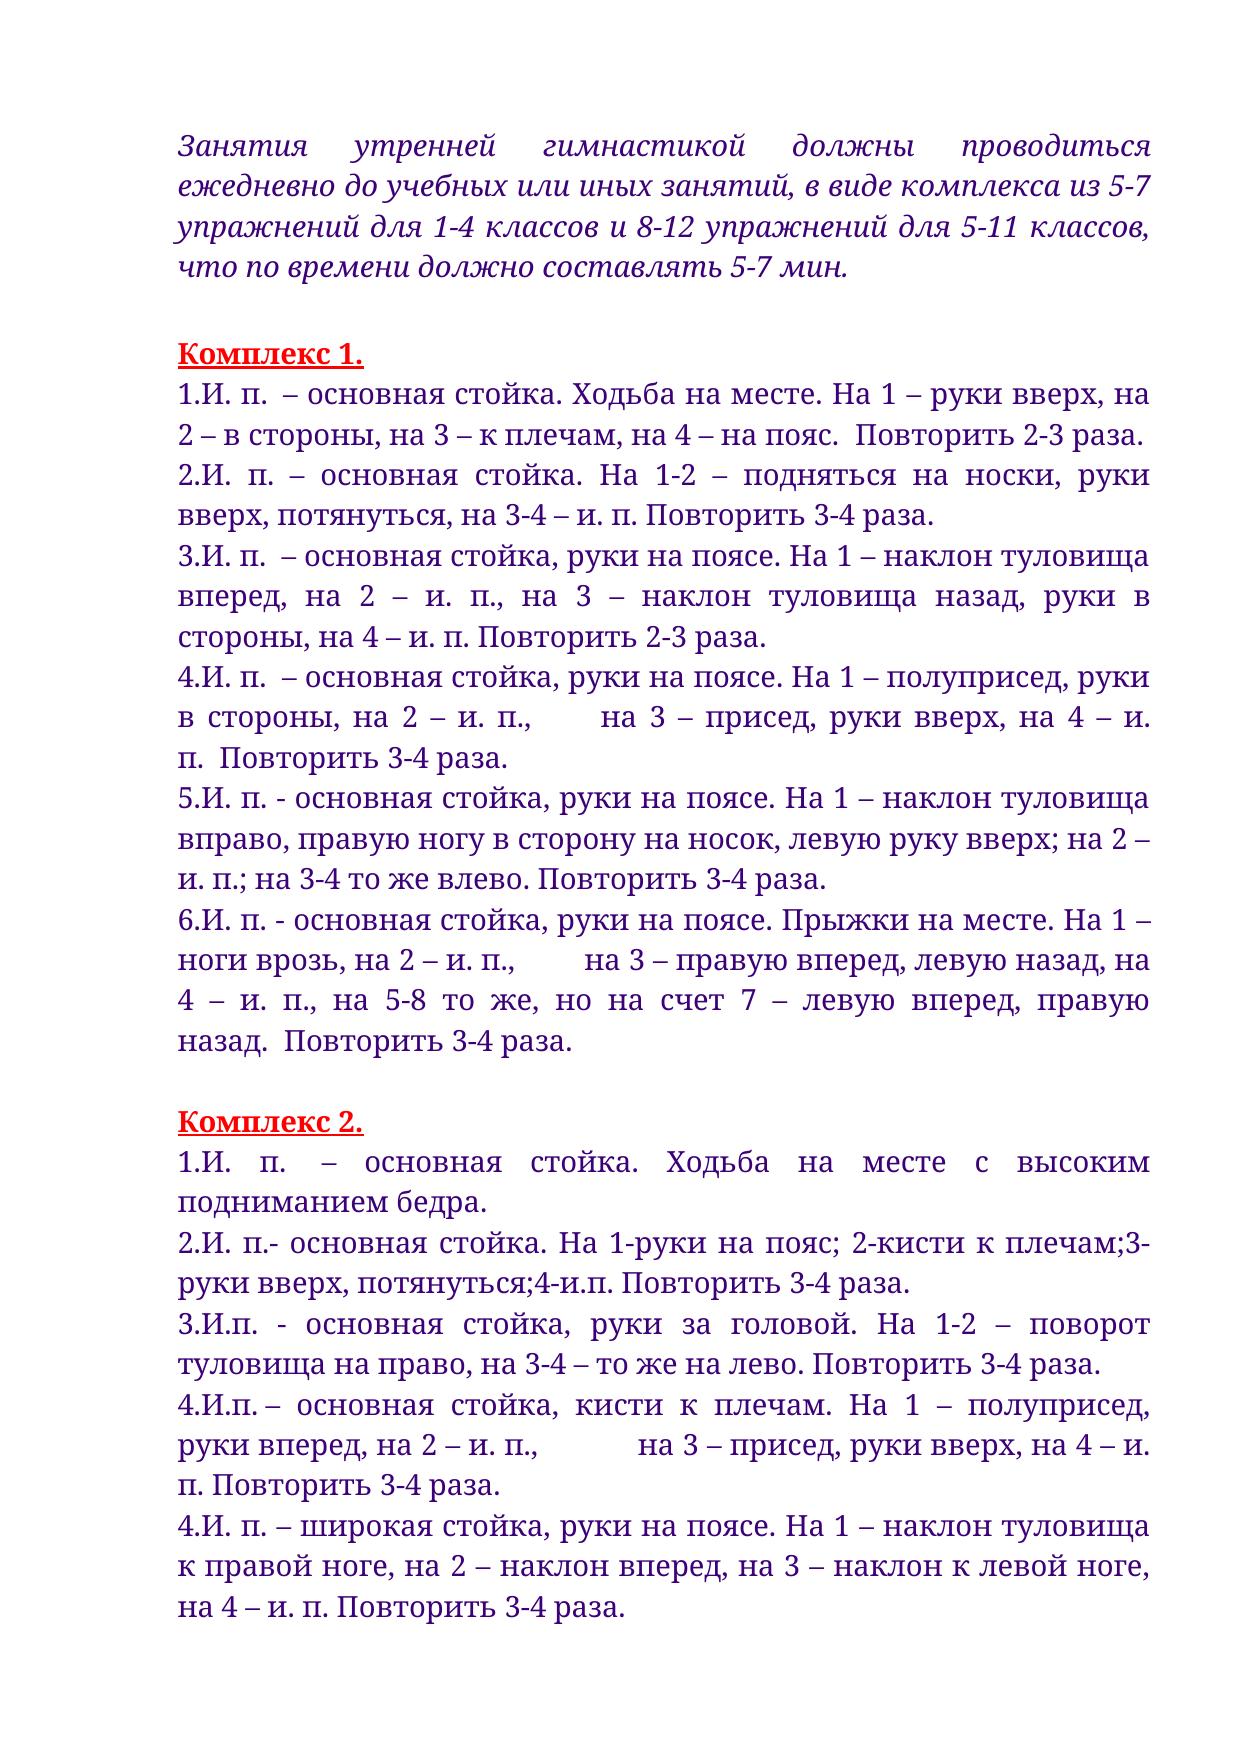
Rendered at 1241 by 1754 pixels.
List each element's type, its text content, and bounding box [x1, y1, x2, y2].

text Комплекс 2. [177, 1100, 1152, 1141]
text Занятия утренней гимнастикой должны проводиться ежедневно до учебных или иных занятий, в виде комплекса из 5-7 упражнений для 1-4 классов и 8-12 упражнений для 5-11 классов, что по времени должно составлять 5-7 мин. [177, 124, 1152, 286]
text 3.И.п. - основная стойка, руки за головой. На 1-2 – поворот туловища на право, на 3-4 – то же на лево. Повторить 3-4 раза. [177, 1302, 1152, 1383]
text 5.И. п. - основная стойка, руки на поясе. На 1 – наклон туловища вправо, правую ногу в сторону на носок, левую руку вверх; на 2 – и. п.; на 3-4 то же влево. Повторить 3-4 раза. [177, 777, 1152, 898]
text 2.И. п.- основная стойка. На 1-руки на пояс; 2-кисти к плечам;3-руки вверх, потянуться;4-и.п. Повторить 3-4 раза. [177, 1221, 1152, 1302]
text Комплекс 1. [177, 332, 1152, 373]
text 1.И. п. – основная стойка. Ходьба на месте. На 1 – руки вверх, на 2 – в стороны, на 3 – к плечам, на 4 – на пояс. Повторить 2-3 раза. [177, 373, 1152, 453]
text 1.И. п. – основная стойка. Ходьба на месте с высоким подниманием бедра. [177, 1141, 1152, 1221]
text 4.И. п. – основная стойка, руки на поясе. На 1 – полуприсед, руки в стороны, на 2 – и. п., на 3 – присед, руки вверх, на 4 – и. п. Повторить 3-4 раза. [177, 656, 1152, 777]
text 2.И. п. – основная стойка. На 1-2 – подняться на носки, руки вверх, потянуться, на 3-4 – и. п. Повторить 3-4 раза. [177, 453, 1152, 534]
text 3.И. п. – основная стойка, руки на поясе. На 1 – наклон туловища вперед, на 2 – и. п., на 3 – наклон туловища назад, руки в стороны, на 4 – и. п. Повторить 2-3 раза. [177, 534, 1152, 656]
text 4.И.п. – основная стойка, кисти к плечам. На 1 – полуприсед, руки вперед, на 2 – и. п., на 3 – присед, руки вверх, на 4 – и. п. Повторить 3-4 раза. [177, 1383, 1152, 1504]
text 6.И. п. - основная стойка, руки на поясе. Прыжки на месте. На 1 – ноги врозь, на 2 – и. п., на 3 – правую вперед, левую назад, на 4 – и. п., на 5-8 то же, но на счет 7 – левую вперед, правую назад. Повторить 3-4 раза. [177, 898, 1152, 1060]
text 4.И. п. – широкая стойка, руки на поясе. На 1 – наклон туловища к правой ноге, на 2 – наклон вперед, на 3 – наклон к левой ноге, на 4 – и. п. Повторить 3-4 раза. [177, 1504, 1152, 1626]
